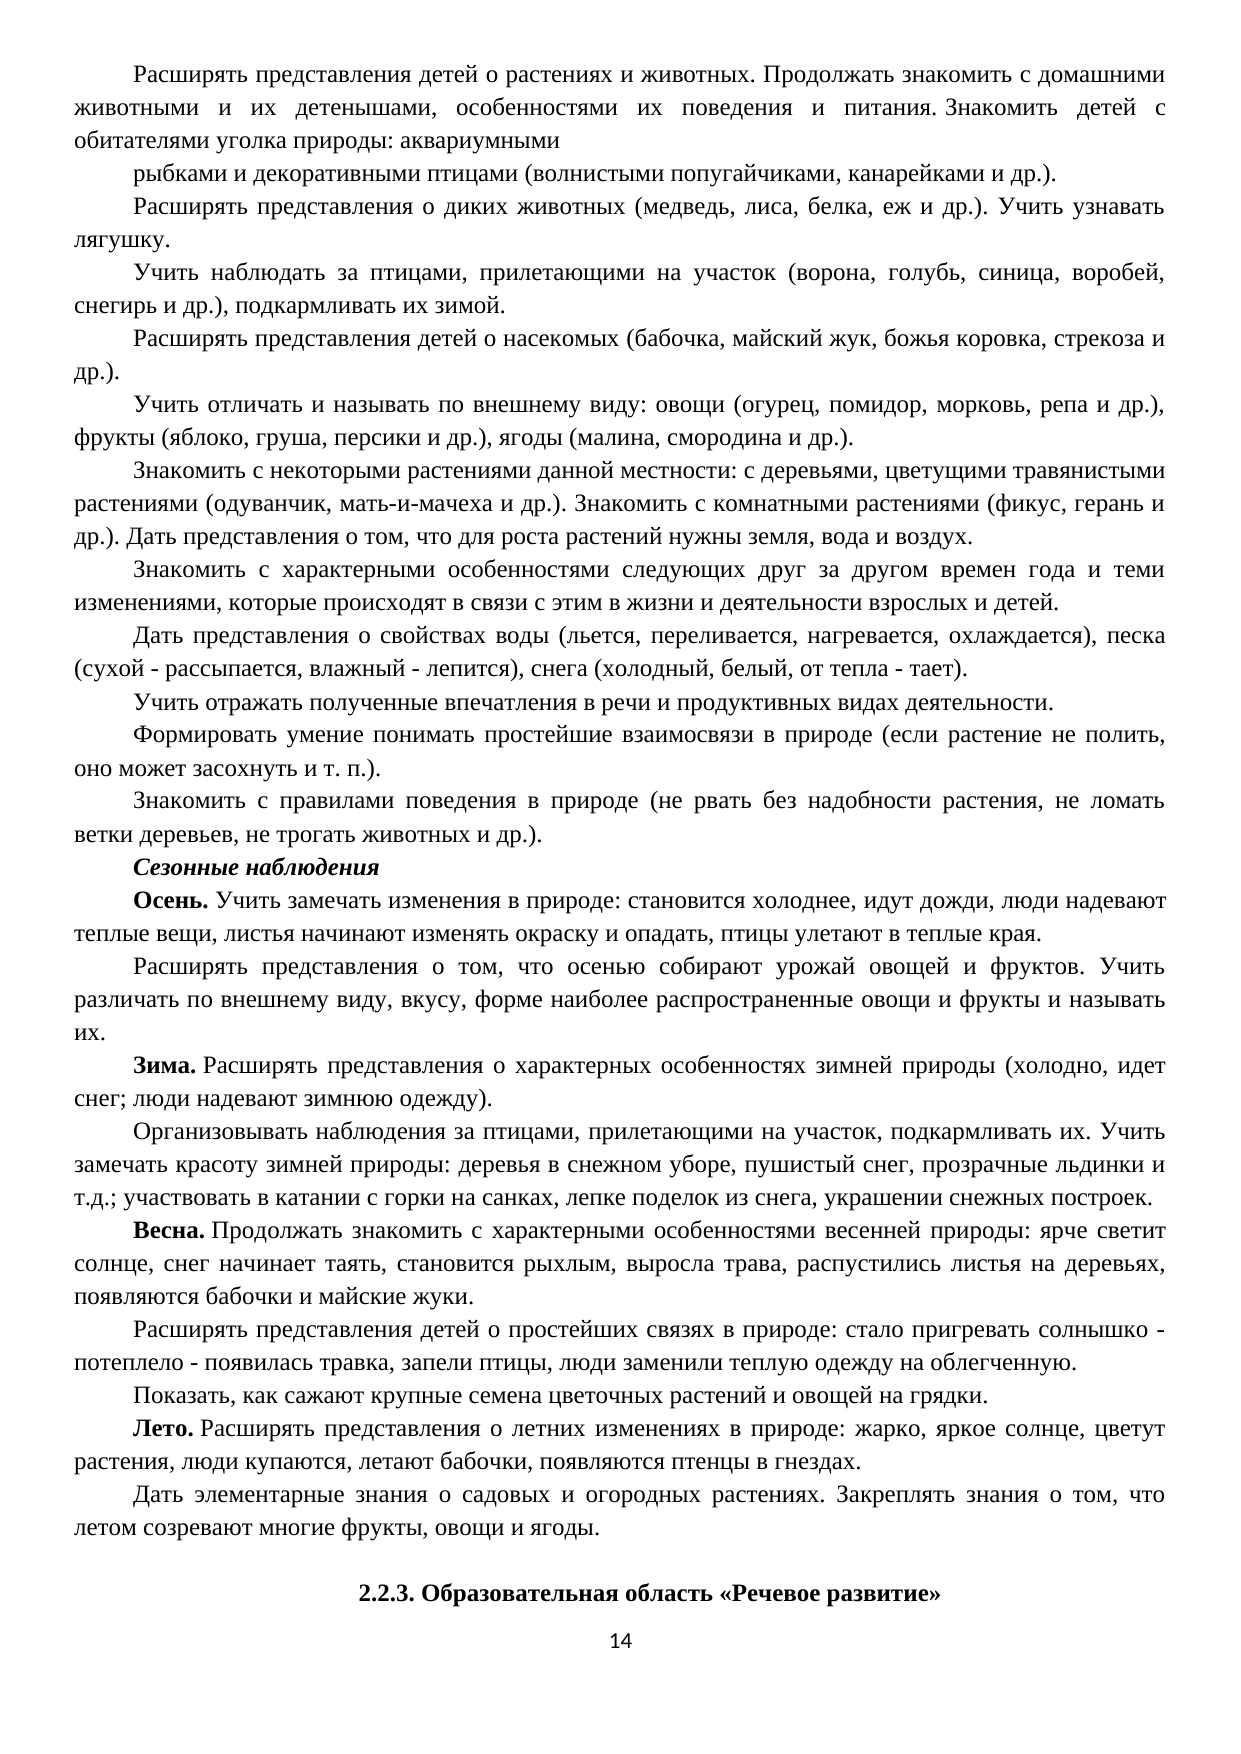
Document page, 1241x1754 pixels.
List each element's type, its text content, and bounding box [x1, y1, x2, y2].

text Показать, как сажают крупные семена цветочных растений и овощей на грядки. [74, 1380, 1167, 1409]
text Лето. Расширять представления о летних изменениях в природе: жарко, яркое солнце, цветут растения, люди купаются, летают бабочки, появляются птенцы в гнездах. [74, 1413, 1167, 1475]
text Осень. Учить замечать изменения в природе: становится холоднее, идут дожди, люди надевают теплые вещи, листья начинают изменять окраску и опадать, птицы улетают в теплые края. [74, 885, 1167, 946]
text Учить наблюдать за птицами, прилетающими на участок (ворона, голубь, синица, воробей, снегирь и др.), подкармливать их зимой. [74, 257, 1167, 319]
text Расширять представления детей о простейших связях в природе: стало пригревать солнышко - потеплело - появилась травка, запели птицы, люди заменили теплую одежду на облегченную. [74, 1314, 1167, 1376]
text 2.2.3. Образовательная область «Речевое развитие» [74, 1578, 1167, 1607]
text Знакомить с характерными особенностями следующих друг за другом времен года и теми изменениями, которые происходят в связи с этим в жизни и деятельности взрослых и детей. [74, 554, 1167, 616]
text Расширять представления о том, что осенью собирают урожай овощей и фруктов. Учить различать по внешнему виду, вкусу, форме наиболее распространенные овощи и фрукты и называть их. [74, 951, 1167, 1046]
text Зима. Расширять представления о характерных особенностях зимней природы (холодно, идет снег; люди надевают зимнюю одежду). [74, 1050, 1167, 1112]
text рыбками и декоративными птицами (волнистыми попугайчиками, канарейками и др.). [74, 158, 1167, 187]
text Знакомить с некоторыми растениями данной местности: с деревьями, цветущими травянистыми растениями (одуванчик, мать-и-мачеха и др.). Знакомить с комнатными растениями (фикус, герань и др.). Дать представления о том, что для роста растений нужны земля, вода и воздух. [74, 455, 1167, 550]
text Дать элементарные знания о садовых и огородных растениях. Закреплять знания о том, что летом созревают многие фрукты, овощи и ягоды. [74, 1479, 1167, 1541]
text Весна. Продолжать знакомить с характерными особенностями весенней природы: ярче светит солнце, снег начинает таять, становится рыхлым, выросла трава, распустились листья на деревьях, появляются бабочки и майские жуки. [74, 1215, 1167, 1310]
text Сезонные наблюдения [74, 852, 1167, 880]
text Расширять представления детей о растениях и животных. Продолжать знакомить с домашними животными и их детенышами, особенностями их поведения и питания. Знакомить детей с обитателями уголка природы: аквариумными [74, 59, 1167, 154]
text Дать представления о свойствах воды (льется, переливается, нагревается, охлаждается), песка (сухой - рассыпается, влажный - лепится), снега (холодный, белый, от тепла - тает). [74, 621, 1167, 682]
text Знакомить с правилами поведения в природе (не рвать без надобности растения, не ломать ветки деревьев, не трогать животных и др.). [74, 786, 1167, 847]
text Учить отражать полученные впечатления в речи и продуктивных видах деятельности. [74, 687, 1167, 715]
text Формировать умение понимать простейшие взаимосвязи в природе (если растение не полить, оно может засохнуть и т. п.). [74, 719, 1167, 781]
text Расширять представления о диких животных (медведь, лиса, белка, еж и др.). Учить узнавать лягушку. [74, 191, 1167, 253]
text Учить отличать и называть по внешнему виду: овощи (огурец, помидор, морковь, репа и др.), фрукты (яблоко, груша, персики и др.), ягоды (малина, смородина и др.). [74, 389, 1167, 451]
text Расширять представления детей о насекомых (бабочка, майский жук, божья коровка, стрекоза и др.). [74, 323, 1167, 385]
text Организовывать наблюдения за птицами, прилетающими на участок, подкармливать их. Учить замечать красоту зимней природы: деревья в снежном уборе, пушистый снег, прозрачные льдинки и т.д.; участвовать в катании с горки на санках, лепке поделок из снега, украшении снежных построек. [74, 1116, 1167, 1211]
